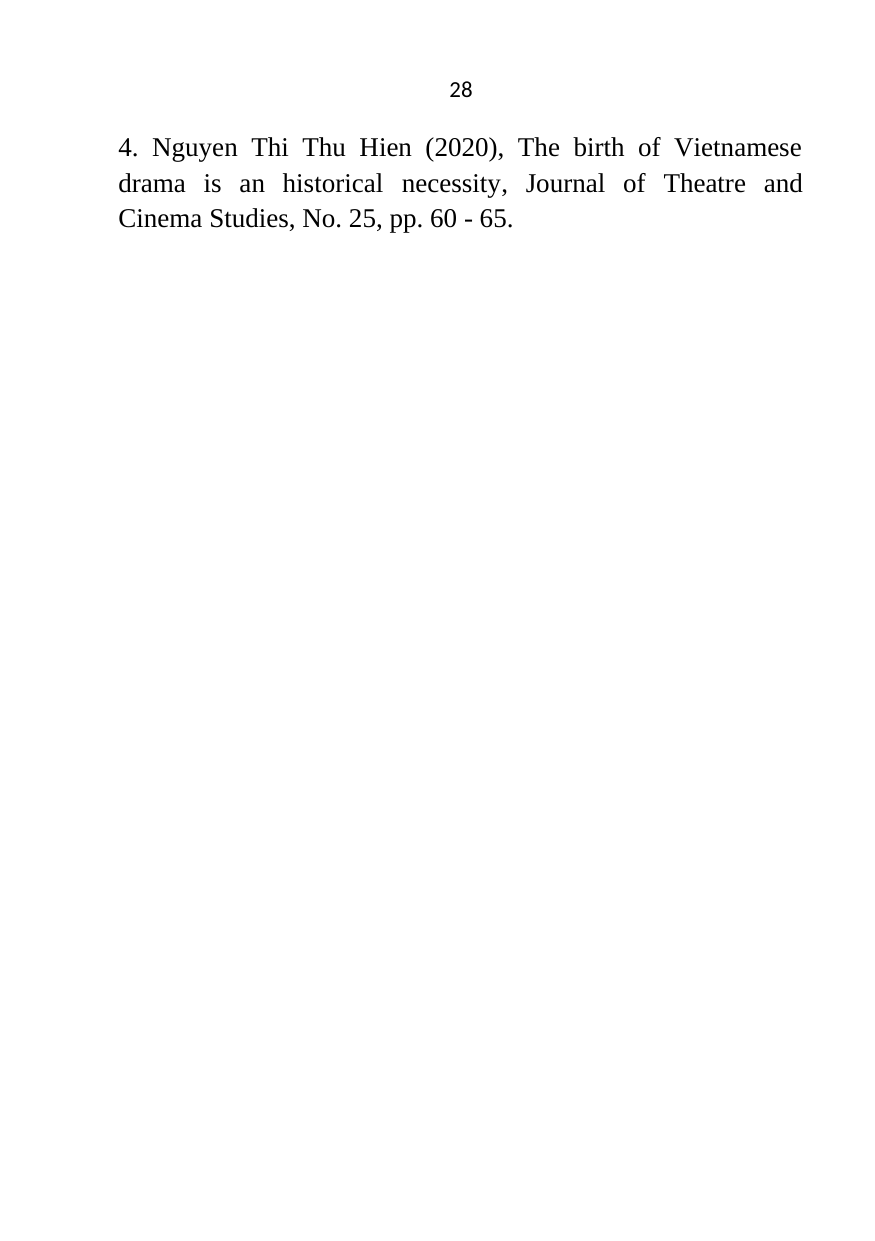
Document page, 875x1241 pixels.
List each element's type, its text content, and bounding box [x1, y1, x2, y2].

list 4. Nguyen Thi Thu Hien (2020), The birth of Vietnamese drama is an historical necessity, Journal of Theatre and Cinema Studies, No. 25, pp. 60 - 65. [118, 131, 803, 234]
